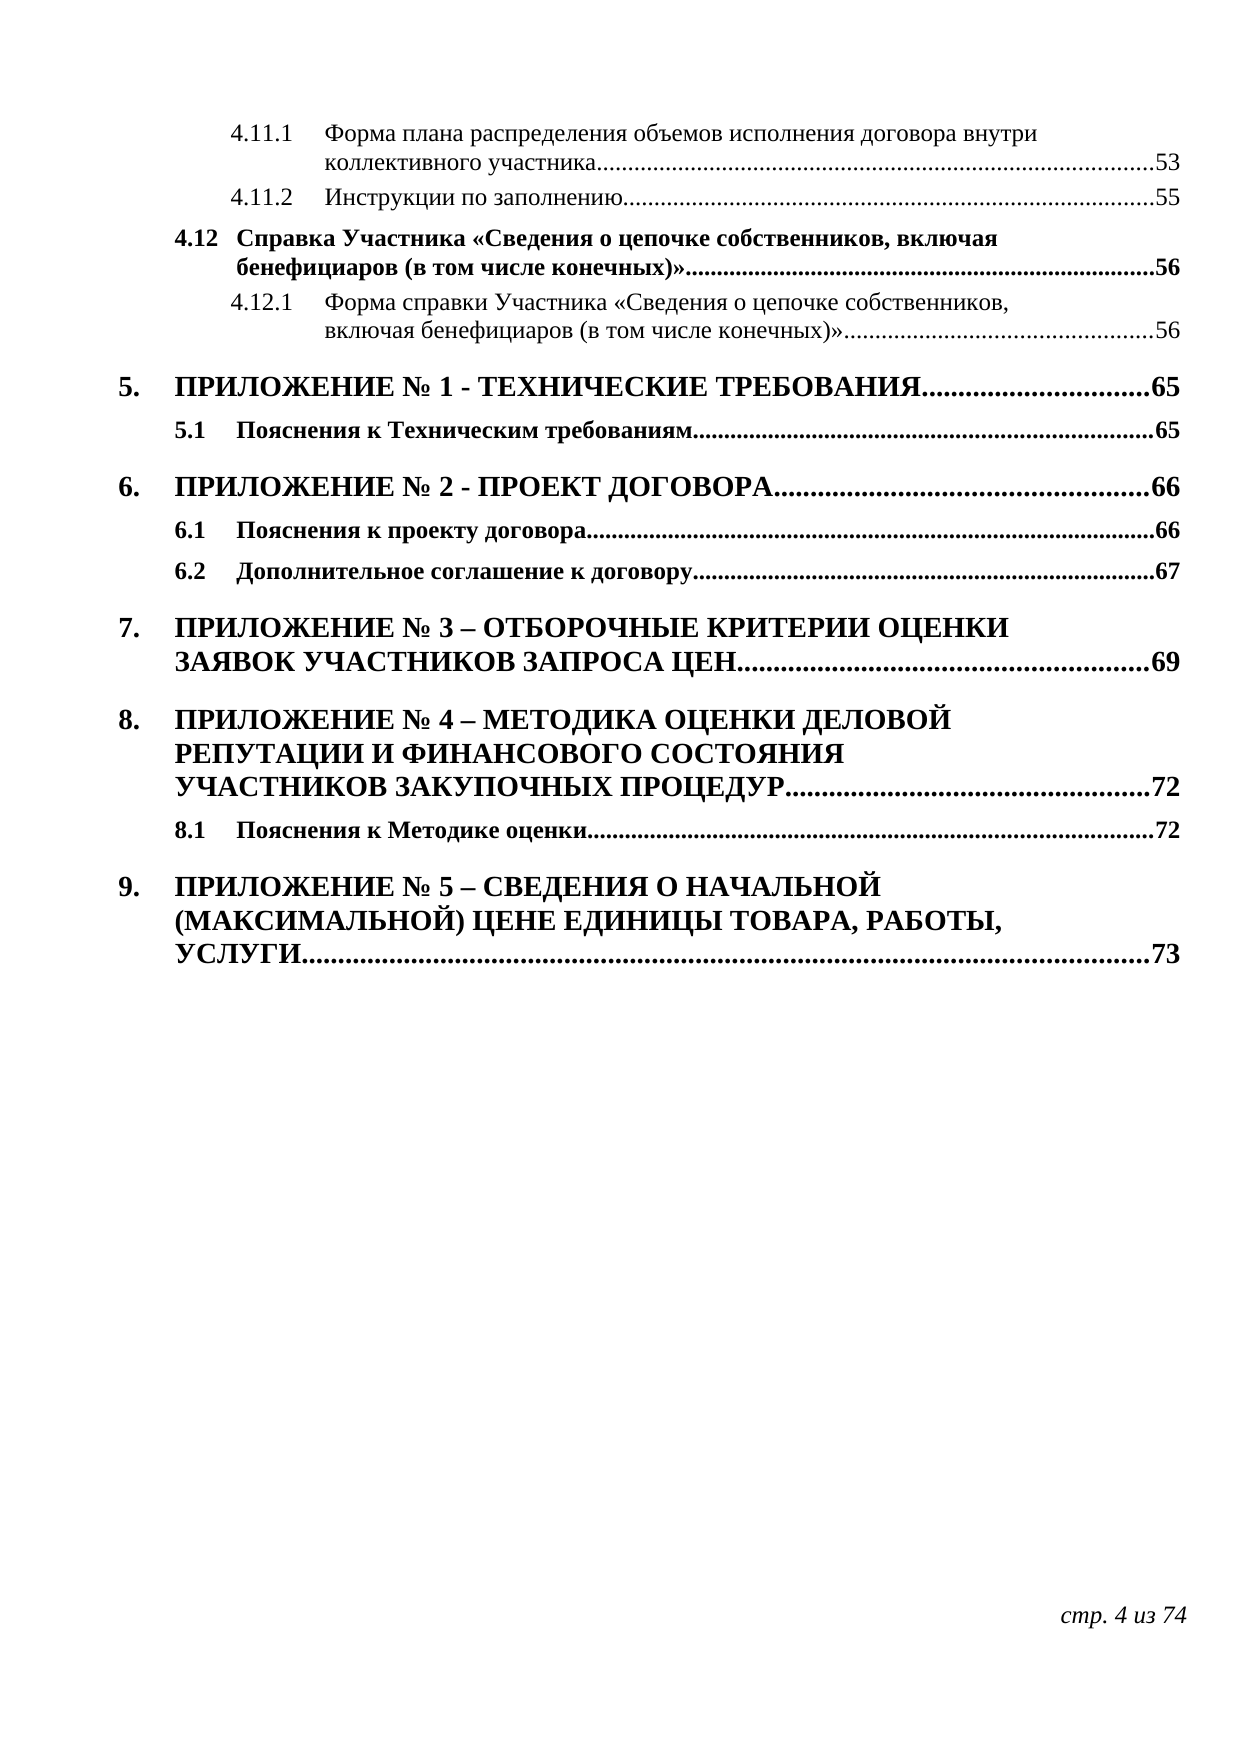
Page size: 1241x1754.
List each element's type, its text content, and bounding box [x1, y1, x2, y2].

text 8.1 Пояснения к Методике оценки 72 [174, 815, 1093, 844]
text 4.12 Справка Участника «Сведения о цепочке собственников, включая бенефициаров (в том числе конечных)» 56 [174, 223, 1093, 281]
text 5. Приложение № 1 - Технические требования 65 [118, 369, 1063, 403]
text 4.11.1 Форма плана распределения объемов исполнения договора внутри коллективного участника 53 [230, 118, 1063, 176]
text 4.11.2 Инструкции по заполнению 55 [230, 182, 1063, 211]
text 7. Приложение № 3 – Отборочные критерии оценки заявок Участников запроса цен 69 [118, 610, 1063, 677]
text 8. Приложение № 4 – Методика оценки деловой репутации и финансового состояния участников закупочных процедур 72 [118, 702, 1063, 803]
text 6.2 Дополнительное соглашение к договору 67 [174, 556, 1093, 585]
text 9. Приложение № 5 – Сведения о начальной (максимальной) цене единицы товара, работы, услуги 73 [118, 869, 1063, 970]
text 4.12.1 Форма справки Участника «Сведения о цепочке собственников, включая бенефициаров (в том числе конечных)» 56 [230, 287, 1063, 344]
text 5.1 Пояснения к Техническим требованиям 65 [174, 415, 1093, 444]
text 6.1 Пояснения к проекту договора 66 [174, 515, 1093, 544]
text 6. Приложение № 2 - Проект Договора 66 [118, 469, 1063, 503]
